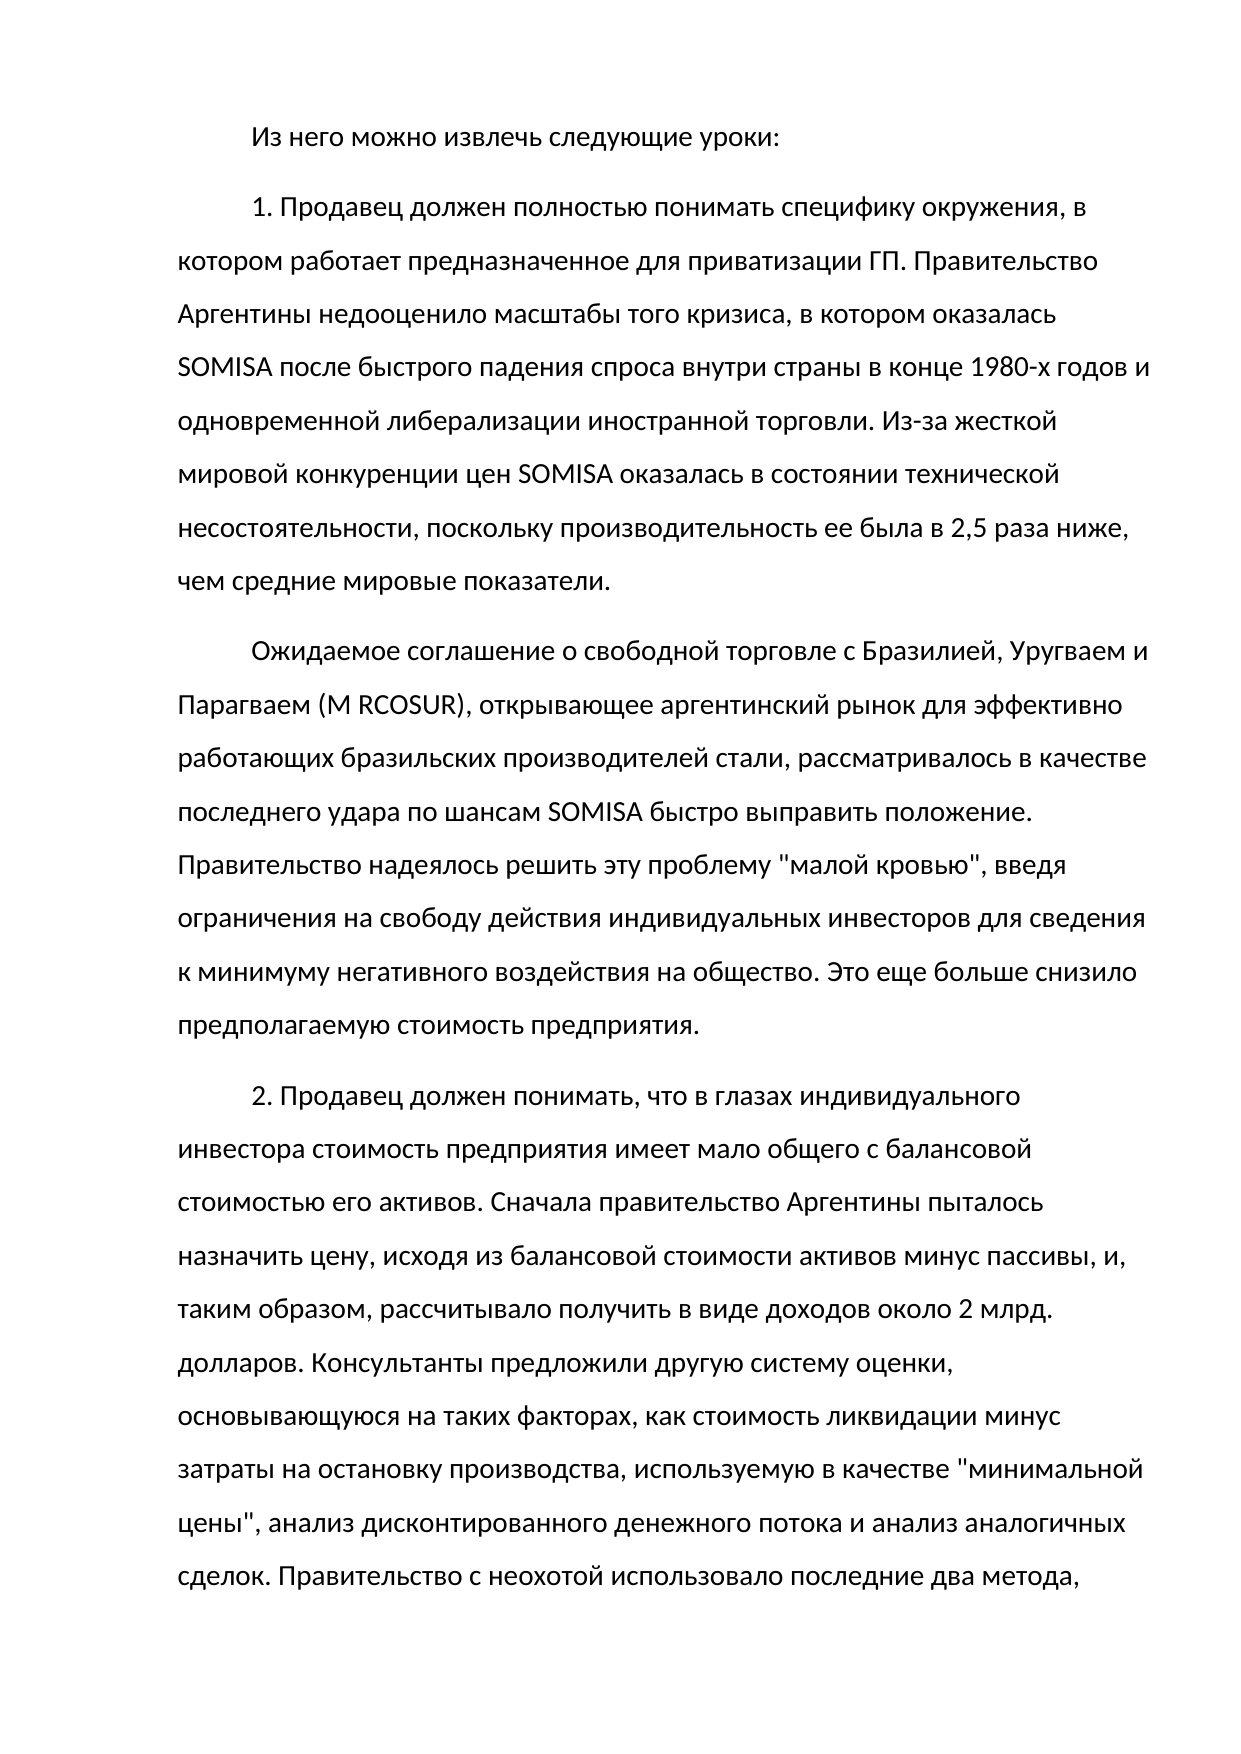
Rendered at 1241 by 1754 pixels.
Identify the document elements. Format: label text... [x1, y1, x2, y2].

text Из него можно извлечь следующие уроки: [177, 118, 1152, 154]
text Ожидаемое соглашение о свободной торговле с Бразилией, Уругваем и Парагваем (M RCOSUR), открывающее аргентинский рынок для эффективно работающих бразильских производителей стали, рассматривалось в качестве последнего удара по шансам SOMISA быстро выправить положение. Правительство надеялось решить эту проблему "малой кровью", введя ограничения на свободу действия индивидуальных инвесторов для сведения к минимуму негативного воздействия на общество. Это еще больше снизило предполагаемую стоимость предприятия. [177, 632, 1152, 1042]
text 1. Продавец должен полностью понимать специфику окружения, в котором работает предназначенное для приватизации ГП. Правительство Аргентины недооценило масштабы того кризиса, в котором оказалась SOMISA после быстрого падения спроса внутри страны в конце 1980-х годов и одновременной либерализации иностранной торговли. Из-за жесткой мировой конкуренции цен SOMISA оказалась в состоянии технической несостоятельности, поскольку производительность ее была в 2,5 раза ниже, чем средние мировые показатели. [177, 188, 1152, 598]
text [177, 1077, 1152, 1593]
